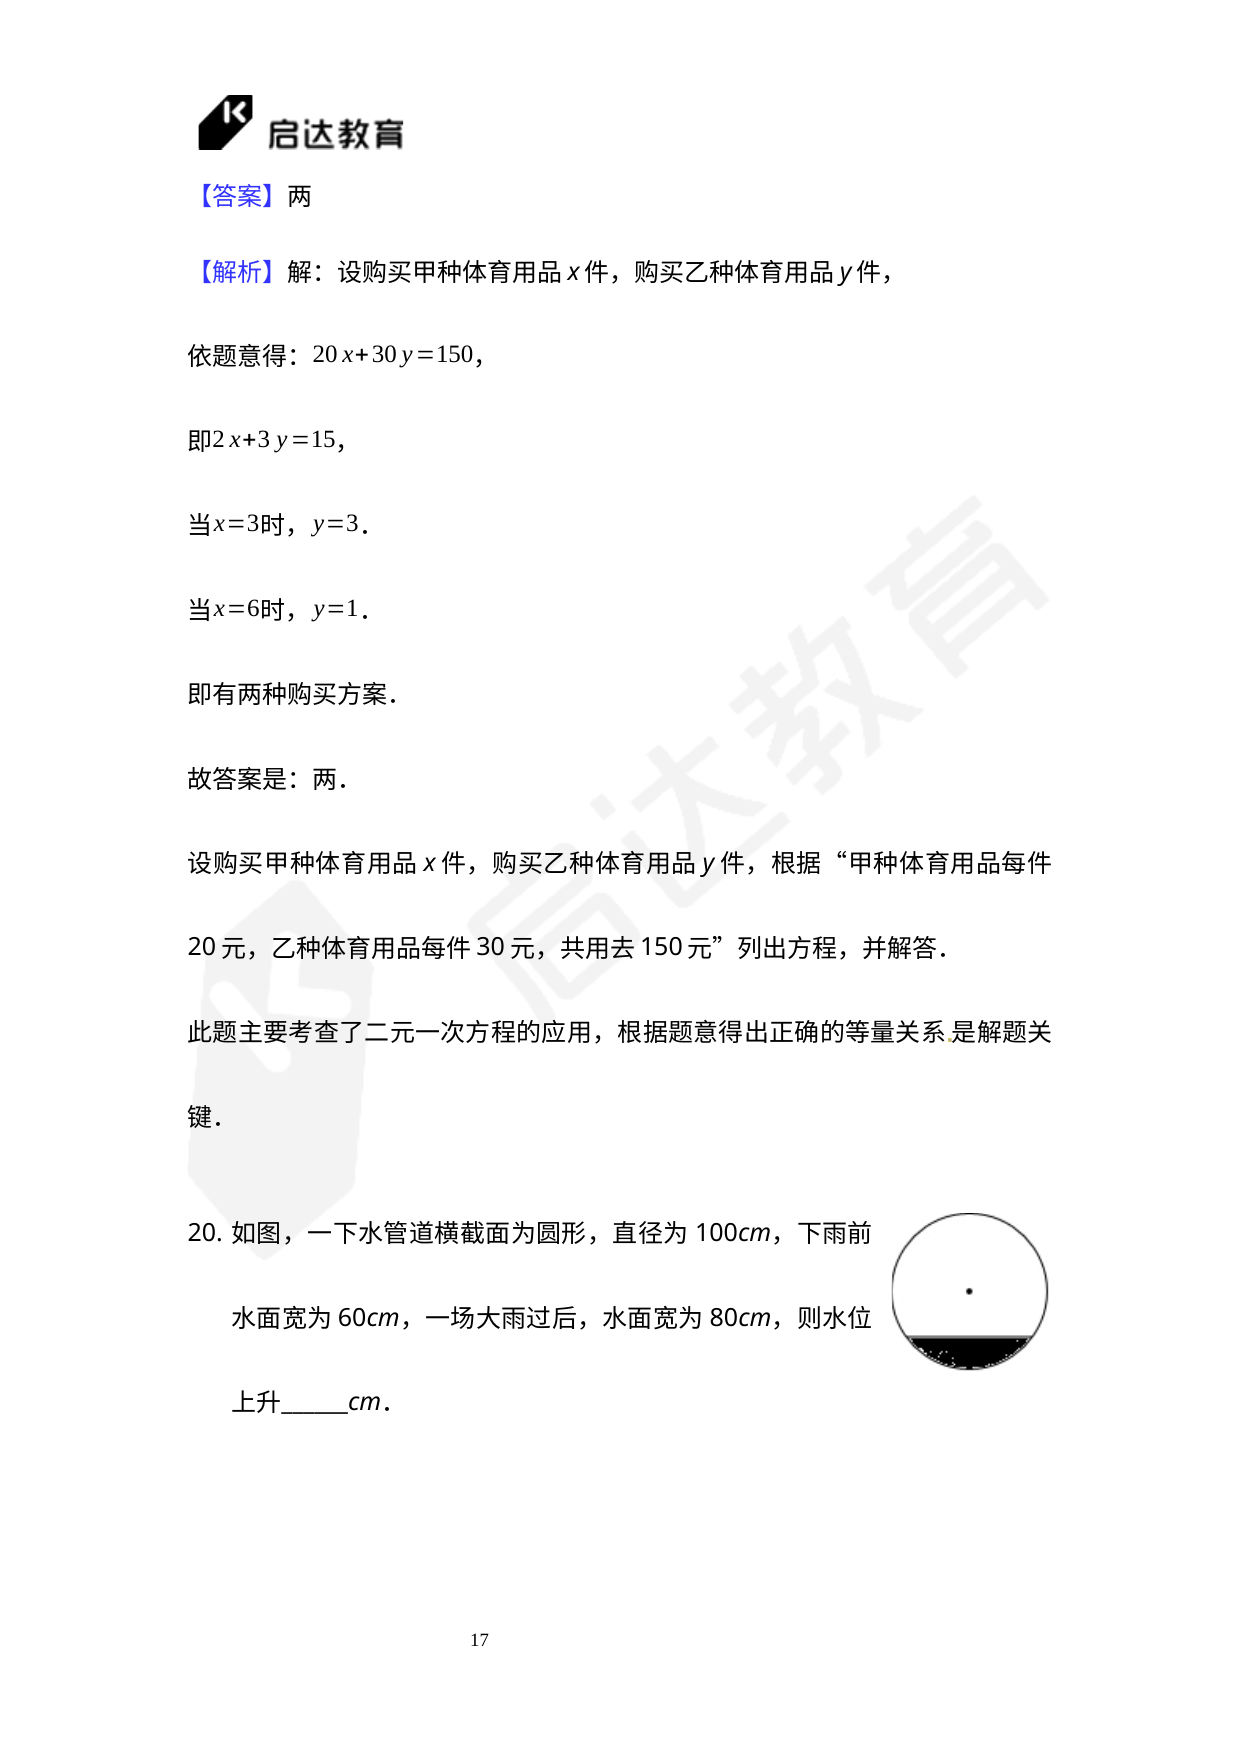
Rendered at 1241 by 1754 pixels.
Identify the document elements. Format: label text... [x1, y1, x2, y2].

picture [198, 95, 404, 150]
picture [891, 1213, 1053, 1375]
text 【答案】两 [187, 162, 1053, 227]
text 【解析】解：设购买甲种体育用品x件，购买乙种体育用品y件， 依题意得：， 即， 当时，． 当时，． 即有两种购买方案． 故答案是：两． 设购买甲种体育用品x件，购买乙种体育用品y件，根据“甲种体育用品每件20元，乙种体育用品每件30元，共用去150元”列出方程，并解答． 此题主要考查了二元一次方程的应用，根据题意得出正确的等量关系是解题关键． [187, 238, 1053, 1190]
list 如图，一下水管道横截面为圆形，直径为100cm，下雨前水面宽为60cm，一场大雨过后，水面宽为80cm，则水位上升______cm． [来源:学#科#网Z#X#X#K] [187, 1199, 1053, 1433]
